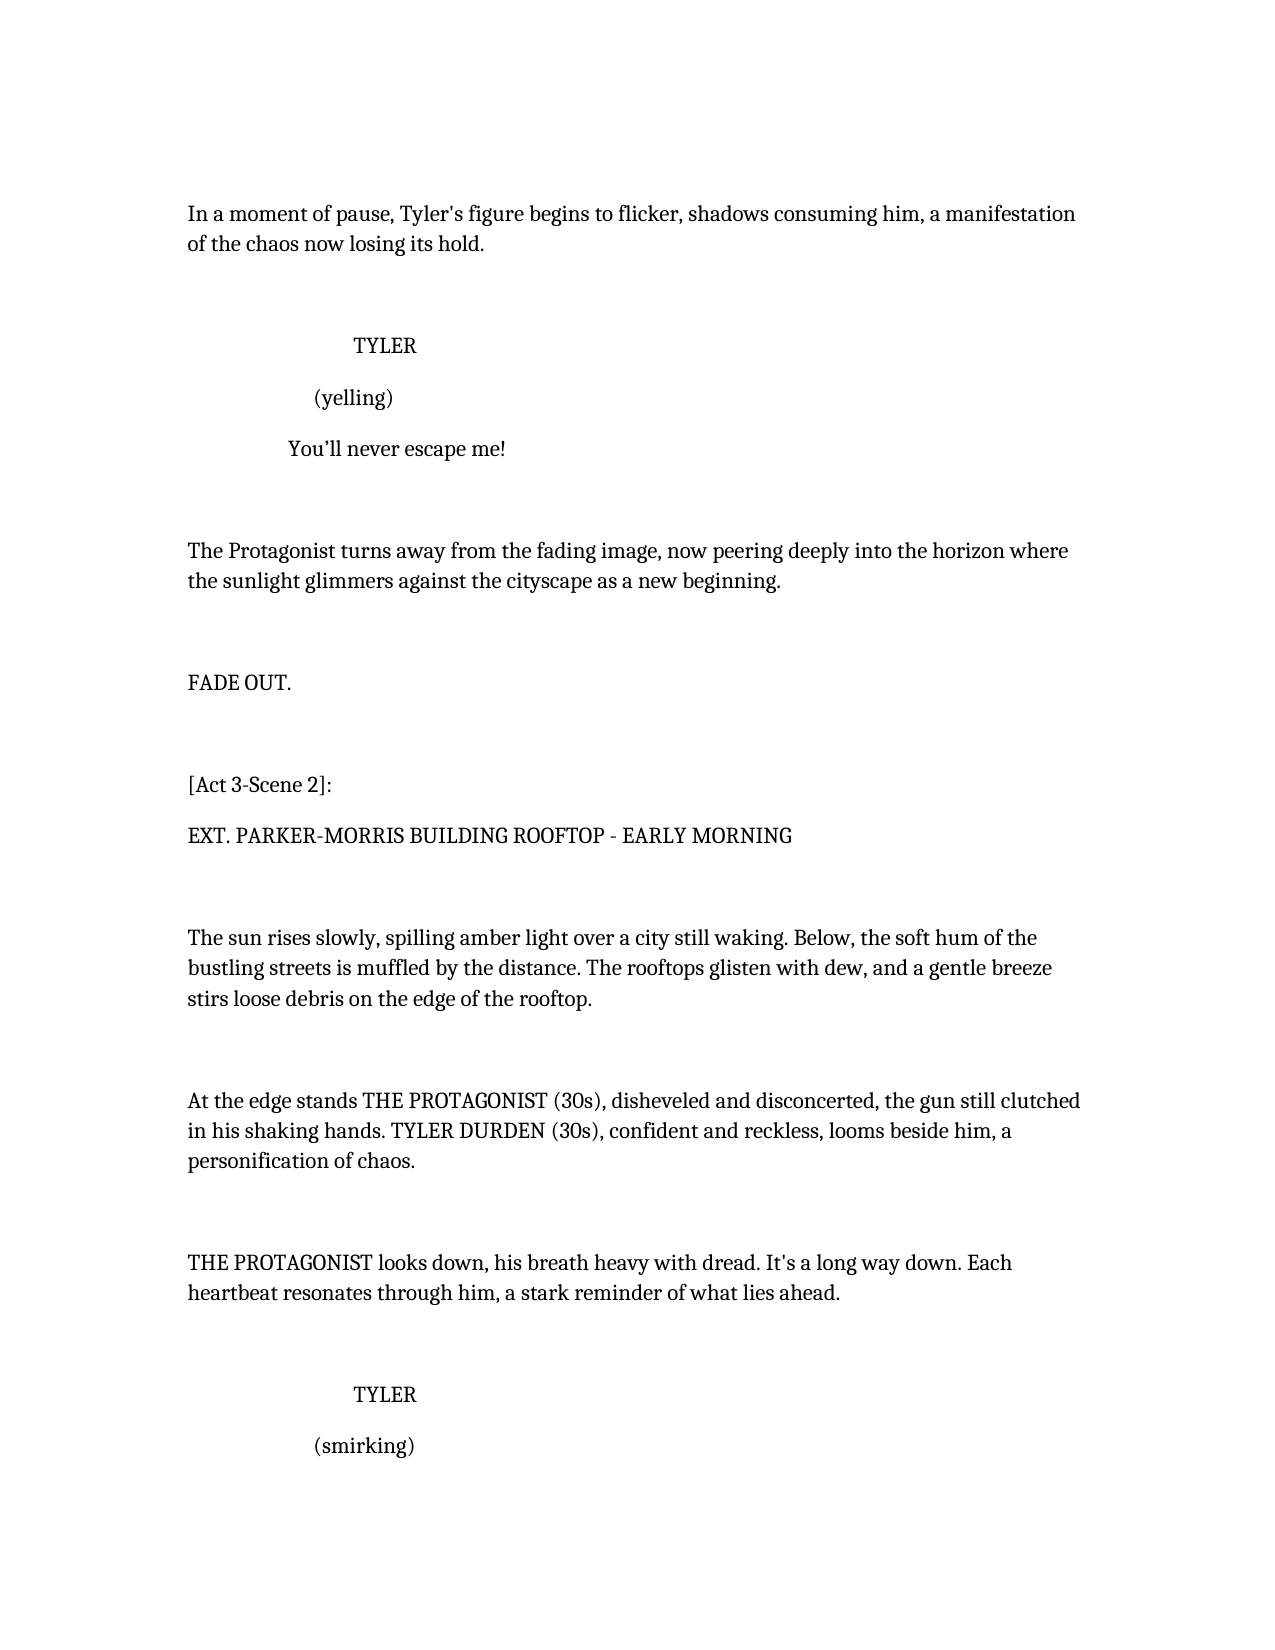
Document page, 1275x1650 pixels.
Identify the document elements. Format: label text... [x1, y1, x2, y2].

text You’ll never escape me! [187, 435, 1087, 462]
text (smirking) [187, 1433, 1087, 1460]
text [Act 3-Scene 2]: [187, 772, 1087, 798]
text THE PROTAGONIST looks down, his breath heavy with dread. It's a long way down. Each heartbeat resonates through him, a stark reminder of what lies ahead. [187, 1250, 1087, 1307]
text The Protagonist turns away from the fading image, now peering deeply into the horizon where the sunlight glimmers against the cityscape as a new beginning. [187, 537, 1087, 594]
text TYLER [187, 1382, 1087, 1409]
text In a moment of pause, Tyler's figure begins to flicker, shadows consuming him, a manifestation of the chaos now losing its hold. [187, 201, 1087, 258]
text The sun rises slowly, spilling amber light over a city still waking. Below, the soft hum of the bustling streets is muffled by the distance. The rooftops glisten with dew, and a gentle breeze stirs loose debris on the edge of the rooftop. [187, 925, 1087, 1012]
text (yelling) [187, 384, 1087, 411]
text EXT. PARKER-MORRIS BUILDING ROOFTOP - EARLY MORNING [187, 823, 1087, 849]
text FADE OUT. [187, 670, 1087, 696]
text TYLER [187, 333, 1087, 360]
text At the edge stands THE PROTAGONIST (30s), disheveled and disconcerted, the gun still clutched in his shaking hands. TYLER DURDEN (30s), confident and reckless, looms beside him, a personification of chaos. [187, 1087, 1087, 1174]
